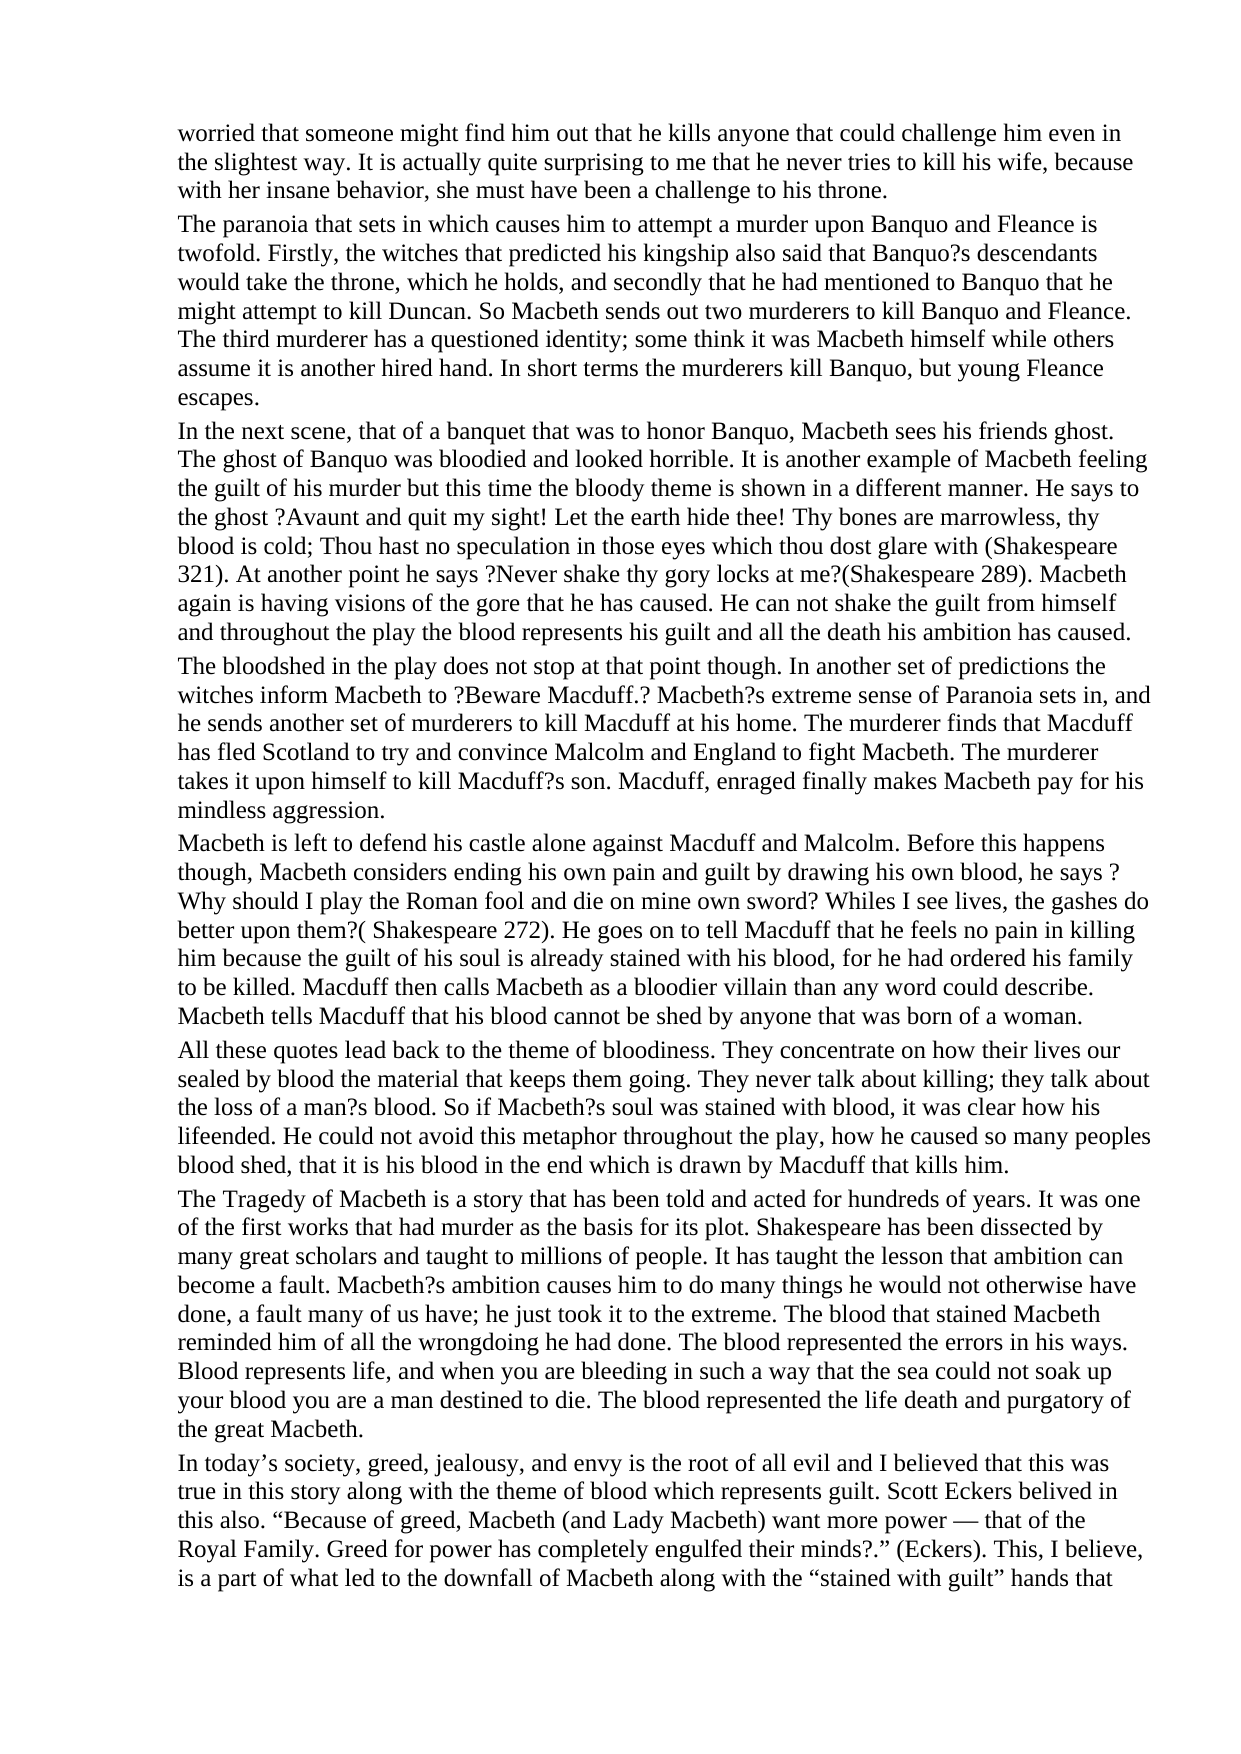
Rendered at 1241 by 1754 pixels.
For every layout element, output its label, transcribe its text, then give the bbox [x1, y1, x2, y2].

text The paranoia that sets in which causes him to attempt a murder upon Banquo and Fleance is twofold. Firstly, the witches that predicted his kingship also said that Banquo?s descendants would take the throne, which he holds, and secondly that he had mentioned to Banquo that he might attempt to kill Duncan. So Macbeth sends out two murderers to kill Banquo and Fleance. The third murderer has a questioned identity; some think it was Macbeth himself while others assume it is another hired hand. In short terms the murderers kill Banquo, but young Fleance escapes. [177, 209, 1152, 411]
text All these quotes lead back to the theme of bloodiness. They concentrate on how their lives our sealed by blood the material that keeps them going. They never talk about killing; they talk about the loss of a man?s blood. So if Macbeth?s soul was stained with blood, it was clear how his lifeended. He could not avoid this metaphor throughout the play, how he caused so many peoples blood shed, that it is his blood in the end which is drawn by Macduff that kills him. [177, 1035, 1152, 1179]
text The Tragedy of Macbeth is a story that has been told and acted for hundreds of years. It was one of the first works that had murder as the basis for its plot. Shakespeare has been dissected by many great scholars and taught to millions of people. It has taught the lesson that ambition can become a fault. Macbeth?s ambition causes him to do many things he would not otherwise have done, a fault many of us have; he just took it to the extreme. The blood that stained Macbeth reminded him of all the wrongdoing he had done. The blood represented the errors in his ways. Blood represents life, and when you are bleeding in such a way that the sea could not soak up your blood you are a man destined to die. The blood represented the life death and purgatory of the great Macbeth. [177, 1184, 1152, 1442]
text The bloodshed in the play does not stop at that point though. In another set of predictions the witches inform Macbeth to ?Beware Macduff.? Macbeth?s extreme sense of Paranoia sets in, and he sends another set of murderers to kill Macduff at his home. The murderer finds that Macduff has fled Scotland to try and convince Malcolm and England to fight Macbeth. The murderer takes it upon himself to kill Macduff?s son. Macduff, enraged finally makes Macbeth pay for his mindless aggression. [177, 651, 1152, 823]
text Macbeth is left to defend his castle alone against Macduff and Malcolm. Before this happens though, Macbeth considers ending his own pain and guilt by drawing his own blood, he says ?Why should I play the Roman fool and die on mine own sword? Whiles I see lives, the gashes do better upon them?( Shakespeare 272). He goes on to tell Macduff that he feels no pain in killing him because the guilt of his soul is already stained with his blood, for he had ordered his family to be killed. Macduff then calls Macbeth as a bloodier villain than any word could describe. Macbeth tells Macduff that his blood cannot be shed by anyone that was born of a woman. [177, 828, 1152, 1030]
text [177, 1448, 1152, 1591]
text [177, 118, 1152, 204]
text In the next scene, that of a banquet that was to honor Banquo, Macbeth sees his friends ghost. The ghost of Banquo was bloodied and looked horrible. It is another example of Macbeth feeling the guilt of his murder but this time the bloody theme is shown in a different manner. He says to the ghost ?Avaunt and quit my sight! Let the earth hide thee! Thy bones are marrowless, thy blood is cold; Thou hast no speculation in those eyes which thou dost glare with (Shakespeare 321). At another point he says ?Never shake thy gory locks at me?(Shakespeare 289). Macbeth again is having visions of the gore that he has caused. He can not shake the guilt from himself and throughout the play the blood represents his guilt and all the death his ambition has caused. [177, 416, 1152, 646]
